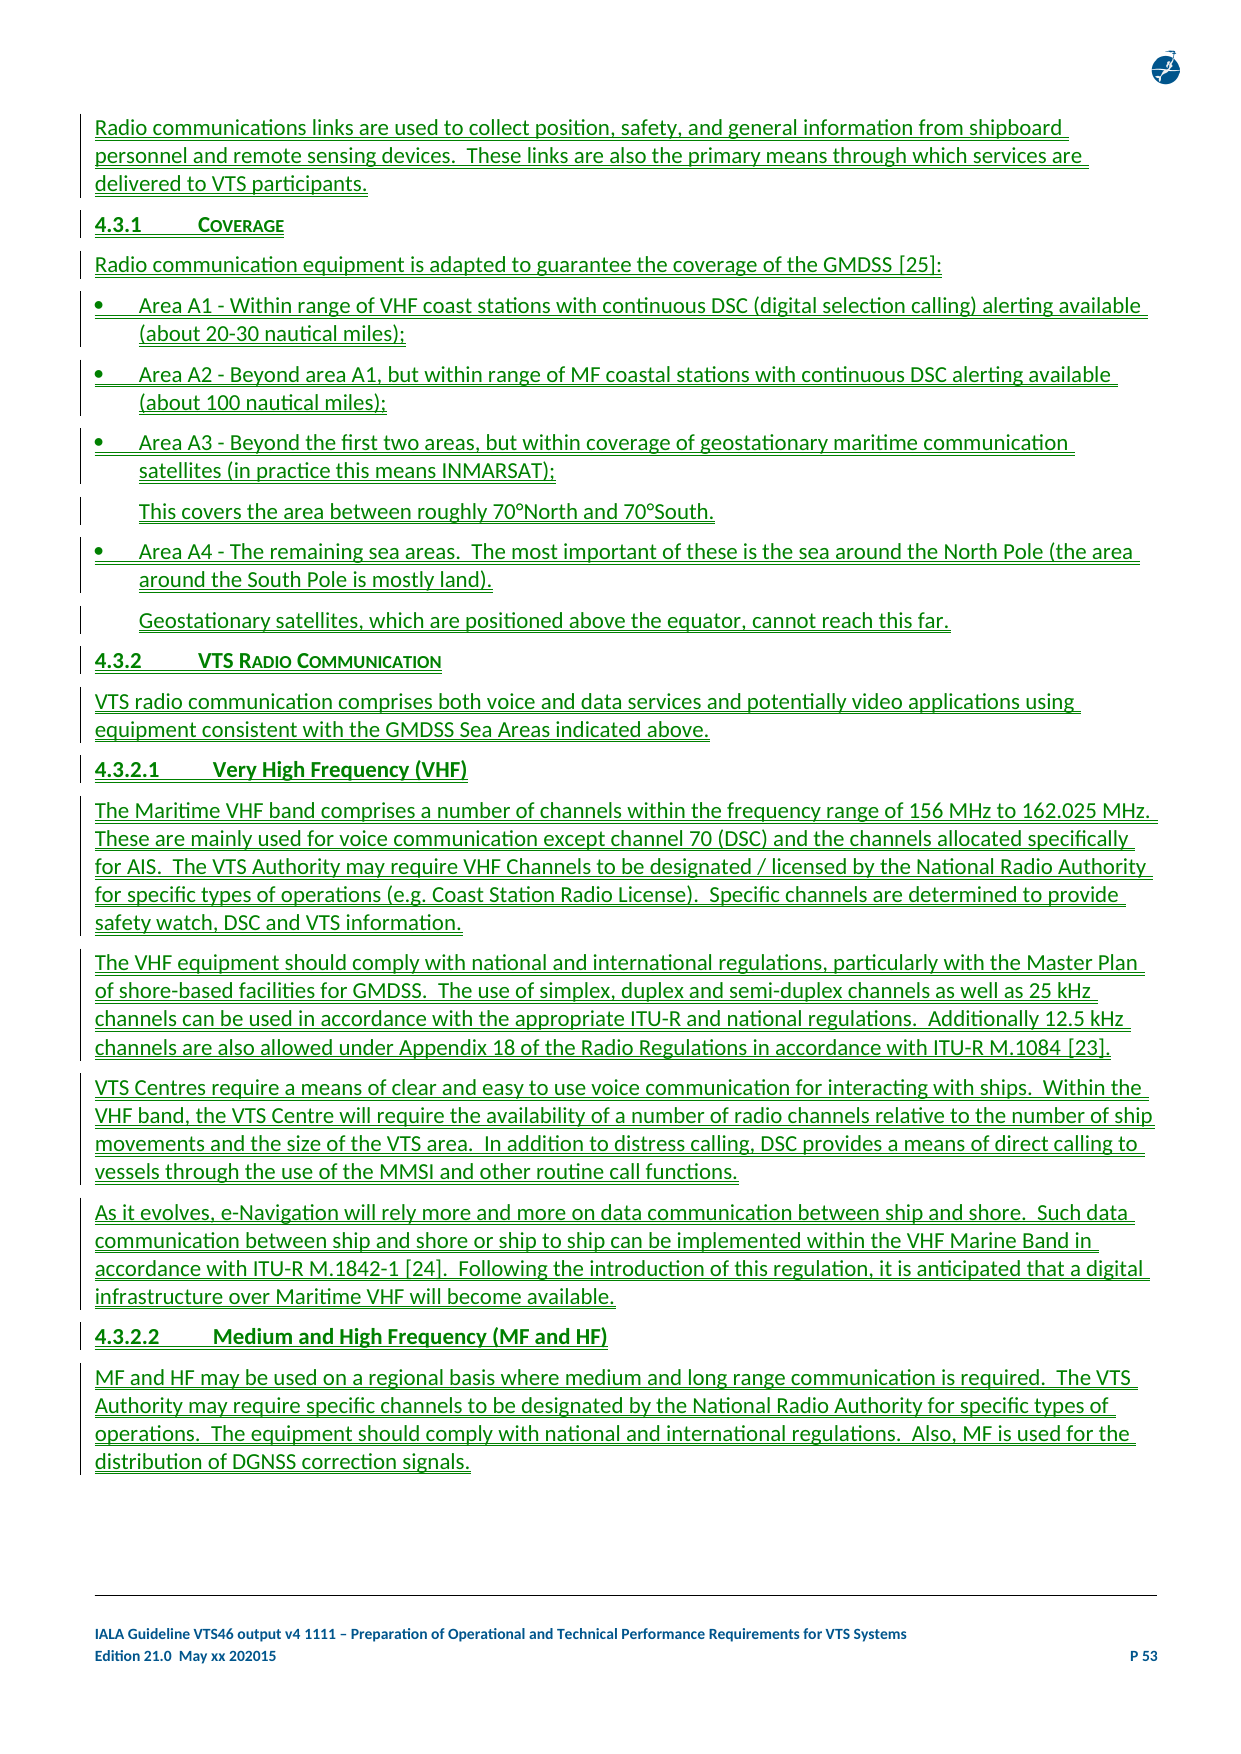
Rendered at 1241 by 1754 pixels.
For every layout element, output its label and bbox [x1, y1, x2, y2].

picture [1120, 0, 1239, 119]
